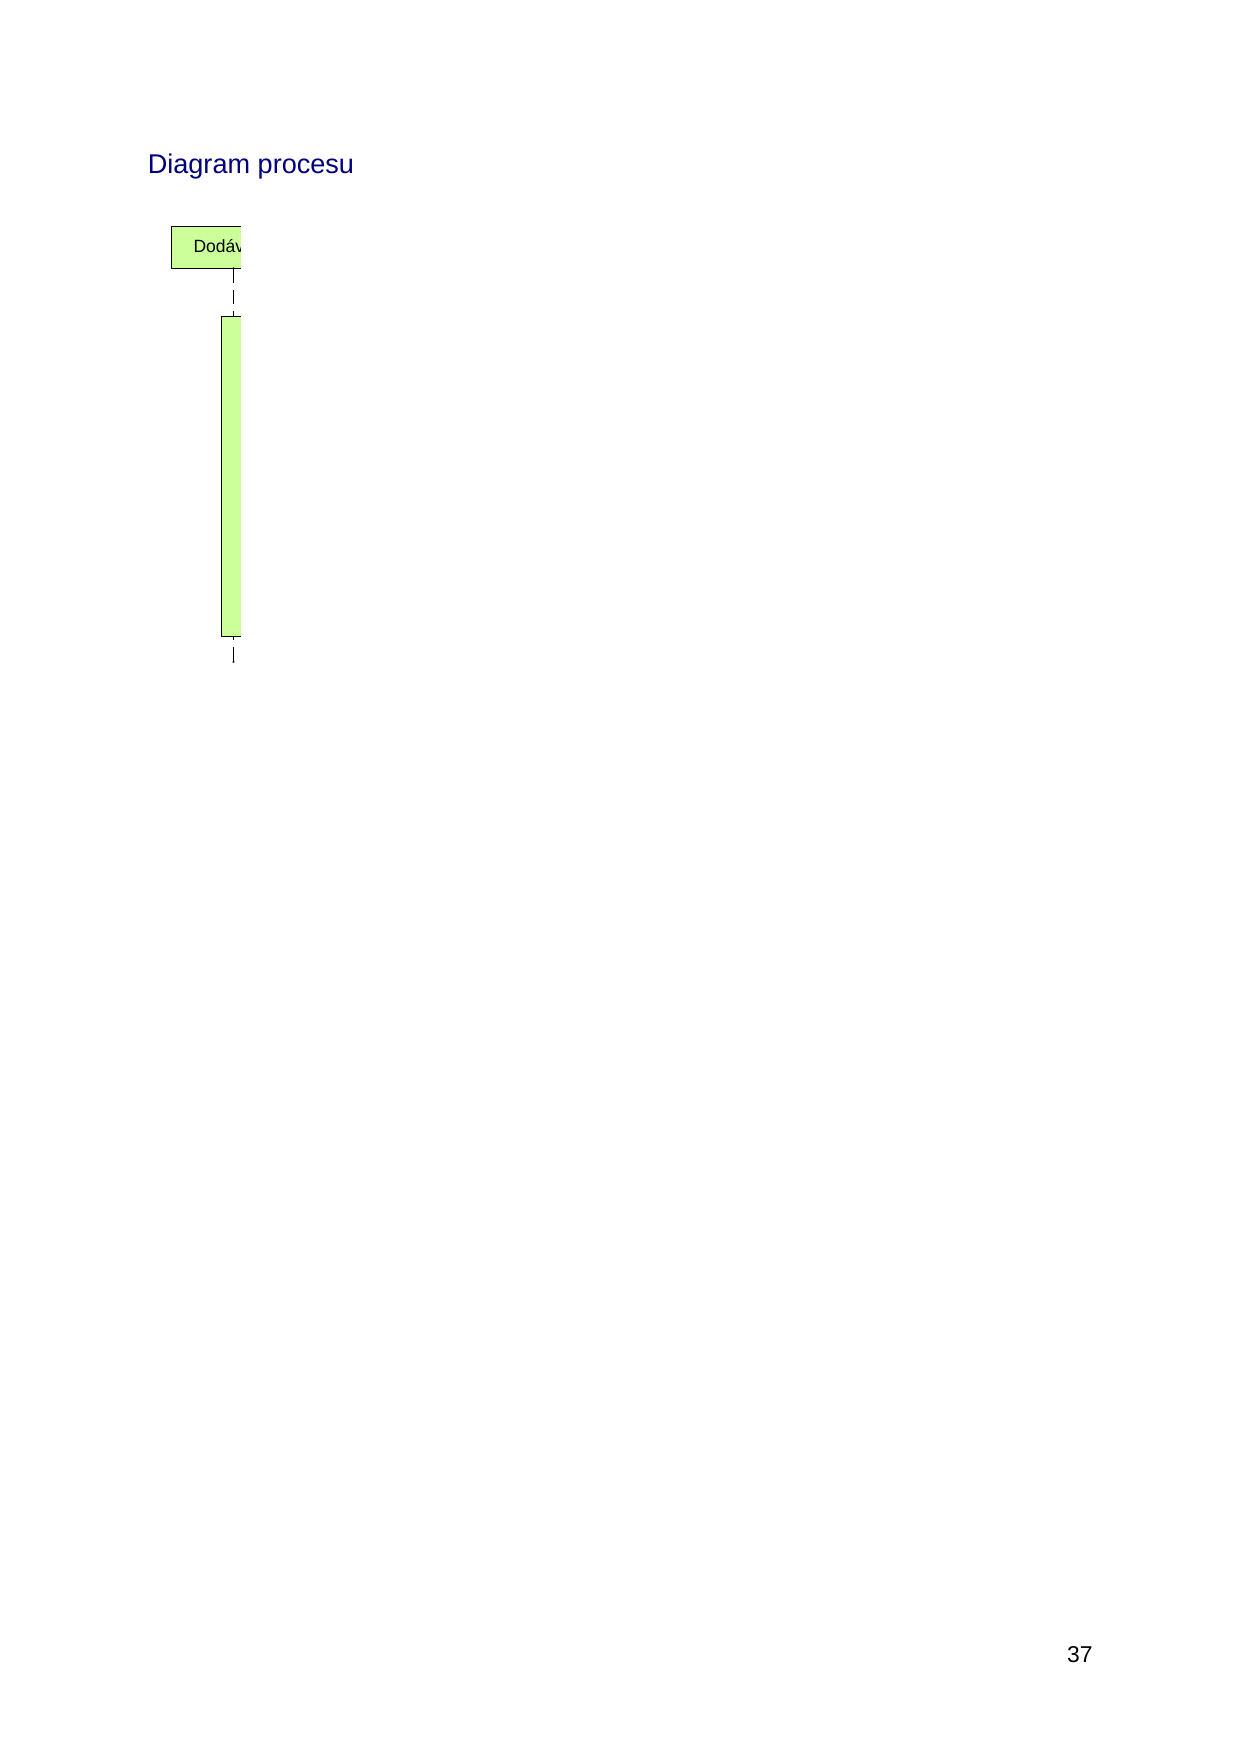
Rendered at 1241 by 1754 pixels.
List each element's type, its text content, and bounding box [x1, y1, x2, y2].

subtitle Diagram procesu [148, 148, 1092, 179]
